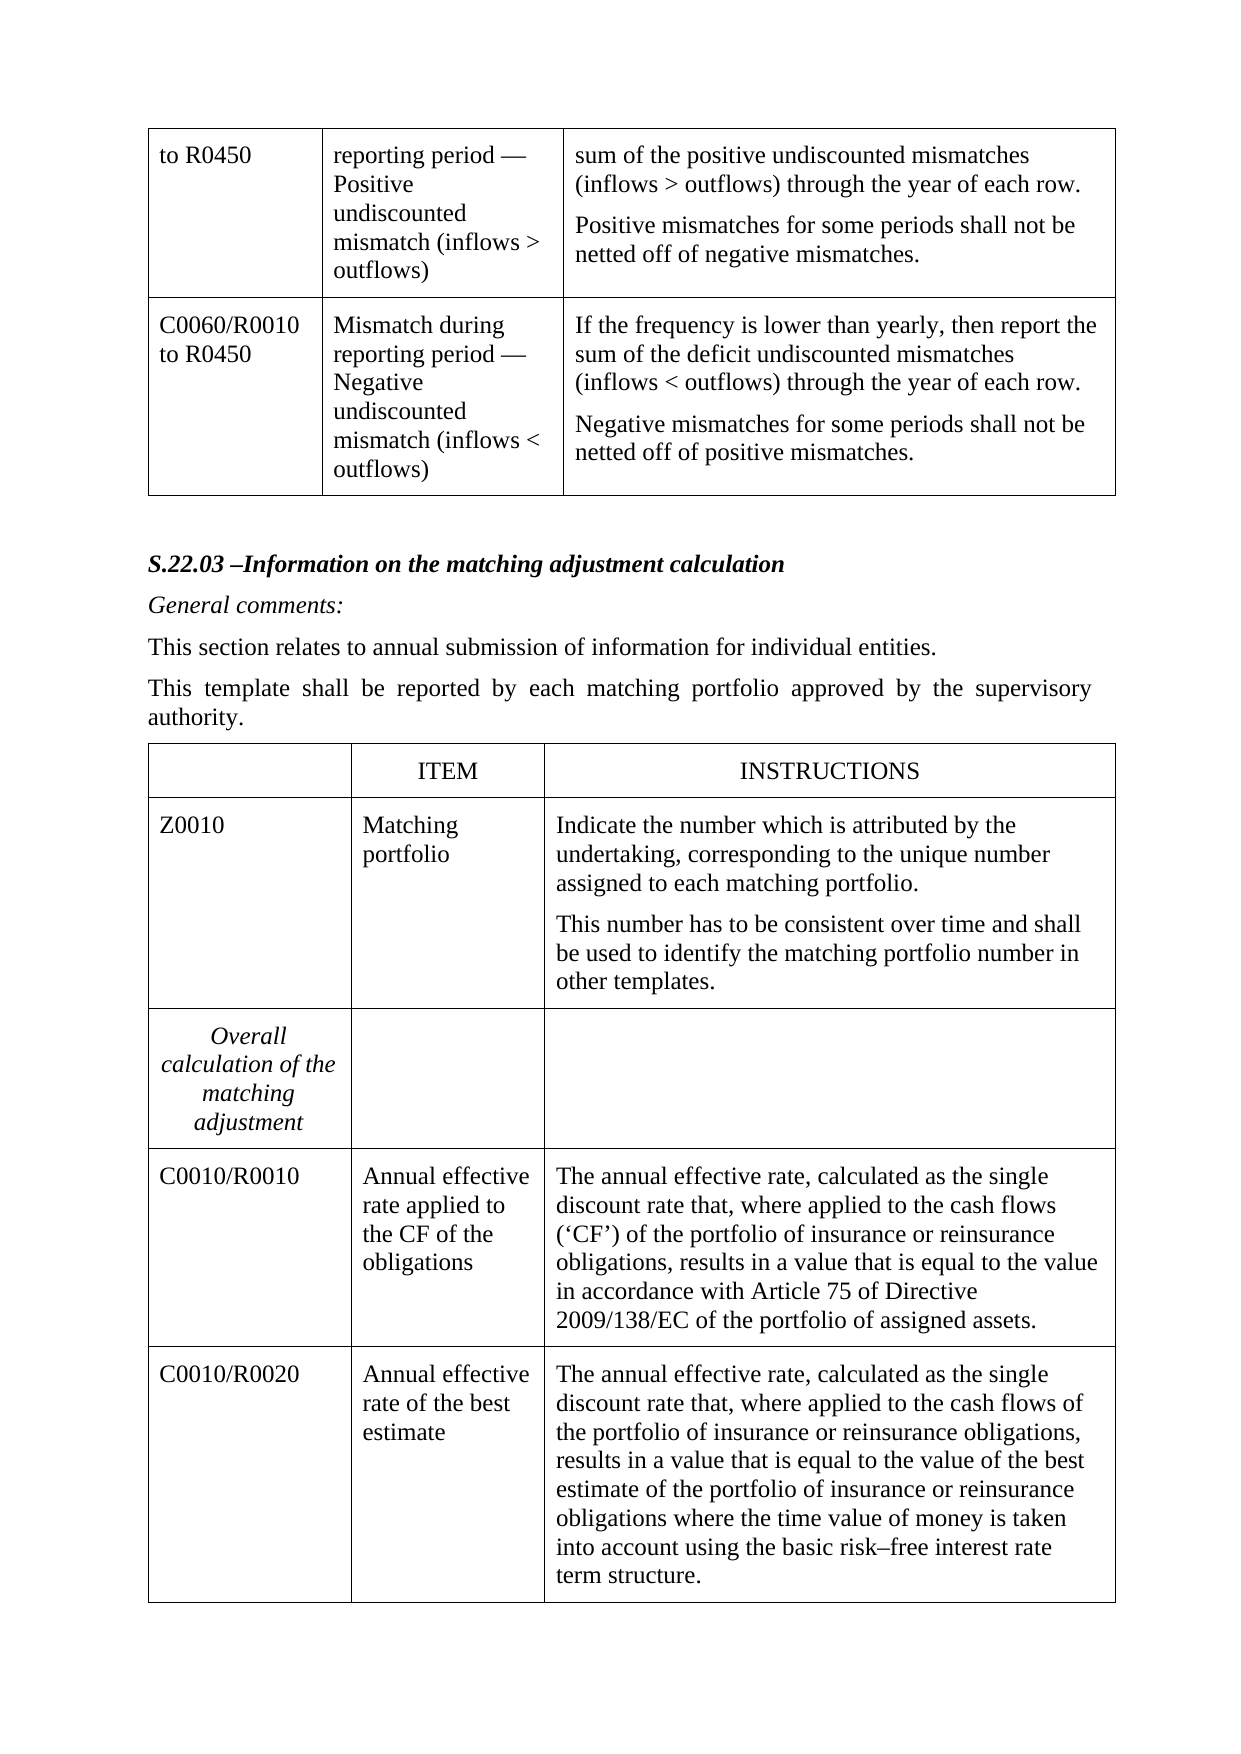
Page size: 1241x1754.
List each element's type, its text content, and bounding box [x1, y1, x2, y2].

table_cell The annual effective rate, calculated as the single discount rate that, where applied to the cash flows (‘CF’) of the portfolio of insurance or reinsurance obligations, results in a value that is equal to the value in accordance with Article 75 of Directive 2009/138/EC of the portfolio of assigned assets. [545, 1149, 1115, 1346]
table_cell Annual effective rate of the best estimate [352, 1347, 544, 1602]
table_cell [323, 129, 563, 297]
table_header ITEM [352, 744, 544, 797]
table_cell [149, 129, 322, 297]
text General comments: [148, 590, 1092, 619]
table_cell [545, 1009, 1115, 1148]
table_cell Overall calculation of the matching adjustment [149, 1009, 351, 1148]
table_cell If the frequency is lower than yearly, then report the sum of the deficit undiscounted mismatches (inflows < outflows) through the year of each row. Negative mismatches for some periods shall not be netted off of positive mismatches. [564, 298, 1115, 495]
table_cell C0060/R0010 to R0450 [149, 298, 322, 495]
table_cell Annual effective rate applied to the CF of the obligations [352, 1149, 544, 1346]
table_cell Z0010 [149, 798, 351, 1008]
text This section relates to annual submission of information for individual entities. [148, 632, 1092, 660]
table_cell Mismatch during reporting period — Negative undiscounted mismatch (inflows < outflows) [323, 298, 563, 495]
table_header INSTRUCTIONS [545, 744, 1115, 797]
text This template shall be reported by each matching portfolio approved by the supervisory authority. [148, 673, 1092, 730]
table_cell C0010/R0020 [149, 1347, 351, 1602]
table_header [149, 744, 351, 797]
table_cell Indicate the number which is attributed by the undertaking, corresponding to the unique number assigned to each matching portfolio. This number has to be consistent over time and shall be used to identify the matching portfolio number in other templates. [545, 798, 1115, 1008]
table_cell C0010/R0010 [149, 1149, 351, 1346]
table_cell The annual effective rate, calculated as the single discount rate that, where applied to the cash flows of the portfolio of insurance or reinsurance obligations, results in a value that is equal to the value of the best estimate of the portfolio of insurance or reinsurance obligations where the time value of money is taken into account using the basic risk–free interest rate term structure. [545, 1347, 1115, 1602]
table_cell [352, 1009, 544, 1148]
table_cell Matching portfolio [352, 798, 544, 1008]
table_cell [564, 129, 1115, 297]
subtitle S.22.03 –Information on the matching adjustment calculation [148, 549, 1092, 578]
